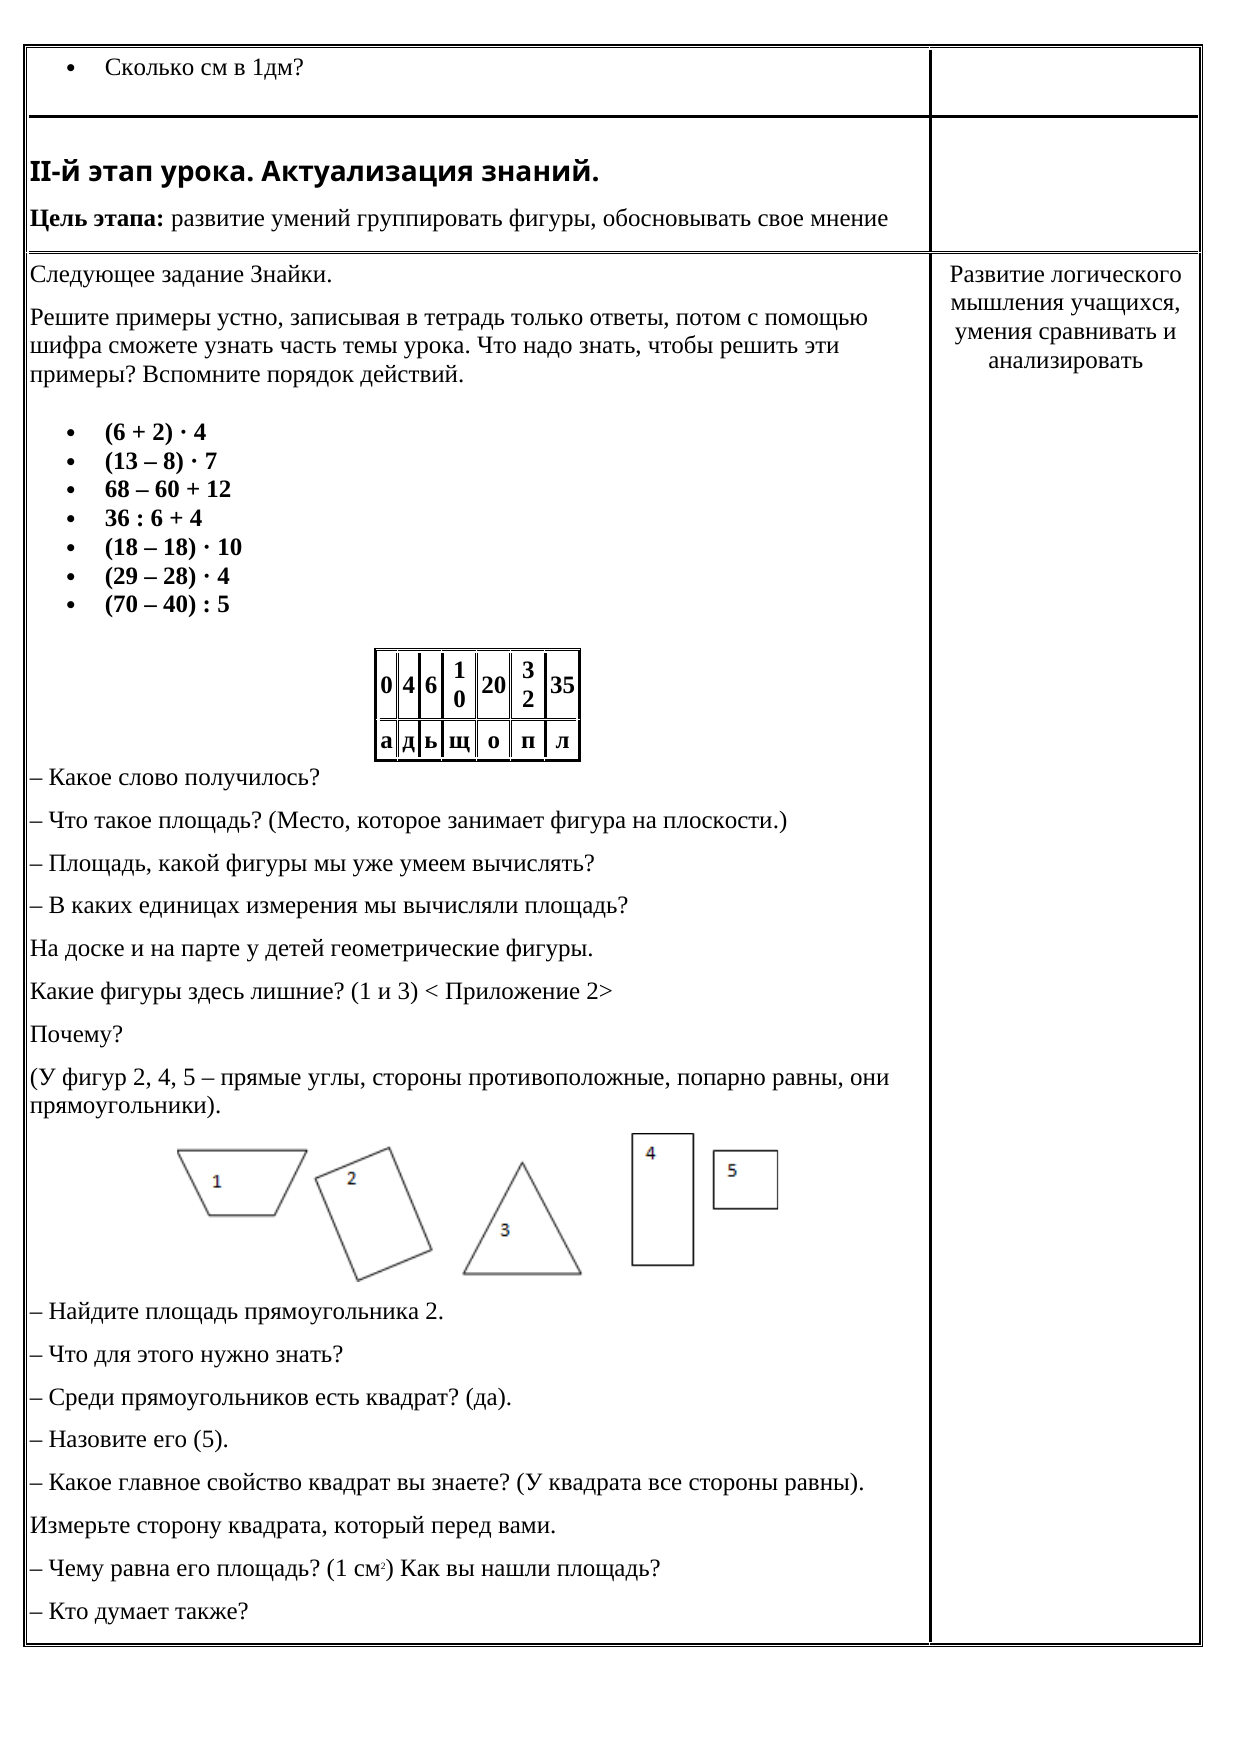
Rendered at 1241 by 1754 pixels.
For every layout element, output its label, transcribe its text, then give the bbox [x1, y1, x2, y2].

table_cell [932, 115, 1199, 251]
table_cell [27, 46, 930, 115]
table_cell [930, 48, 1199, 115]
table_cell II-й этап урока. Актуализация знаний. Цель этапа: развитие умений группировать фигуры, обосновывать свое мнение [27, 115, 929, 251]
table_cell Развитие логического мышления учащихся, умения сравнивать и анализировать [930, 251, 1201, 1643]
table_cell Следующее задание Знайки. Решите примеры устно, записывая в тетрадь только ответы, потом с помощью шифра сможете узнать часть темы урока. Что надо знать, чтобы решить эти примеры? Вспомните порядок действий. (6 + 2) · 4 (13 – 8) · 7 68 – 60 + 12 36 : 6 + 4 (18 – 18) · 10 (29 – 28) · 4 (70 – 40) : 5 – Какое слово получилось? – Что такое площадь? (Место, которое занимает фигура на плоскости.) – Площадь, какой фигуры мы уже умеем вычислять? – В каких единицах измерения мы вычисляли площадь? На доске и на парте у детей геометрические фигуры. Какие фигуры здесь лишние? (1 и 3) < Приложение 2> Почему? (У фигур 2, 4, 5 – прямые углы, стороны противоположные, попарно равны, они прямоугольники). – Найдите площадь прямоугольника 2. – Что для этого нужно знать? – Среди прямоугольников есть квадрат? (да). – Назовите его (5). – Какое главное свойство квадрат вы знаете? (У квадрата все стороны равны). Измерьте сторону квадрата, который перед вами. – Чему равна его площадь? (1 см2) Как вы нашли площадь? – Кто думает также? [25, 251, 930, 1643]
picture [177, 1133, 779, 1282]
